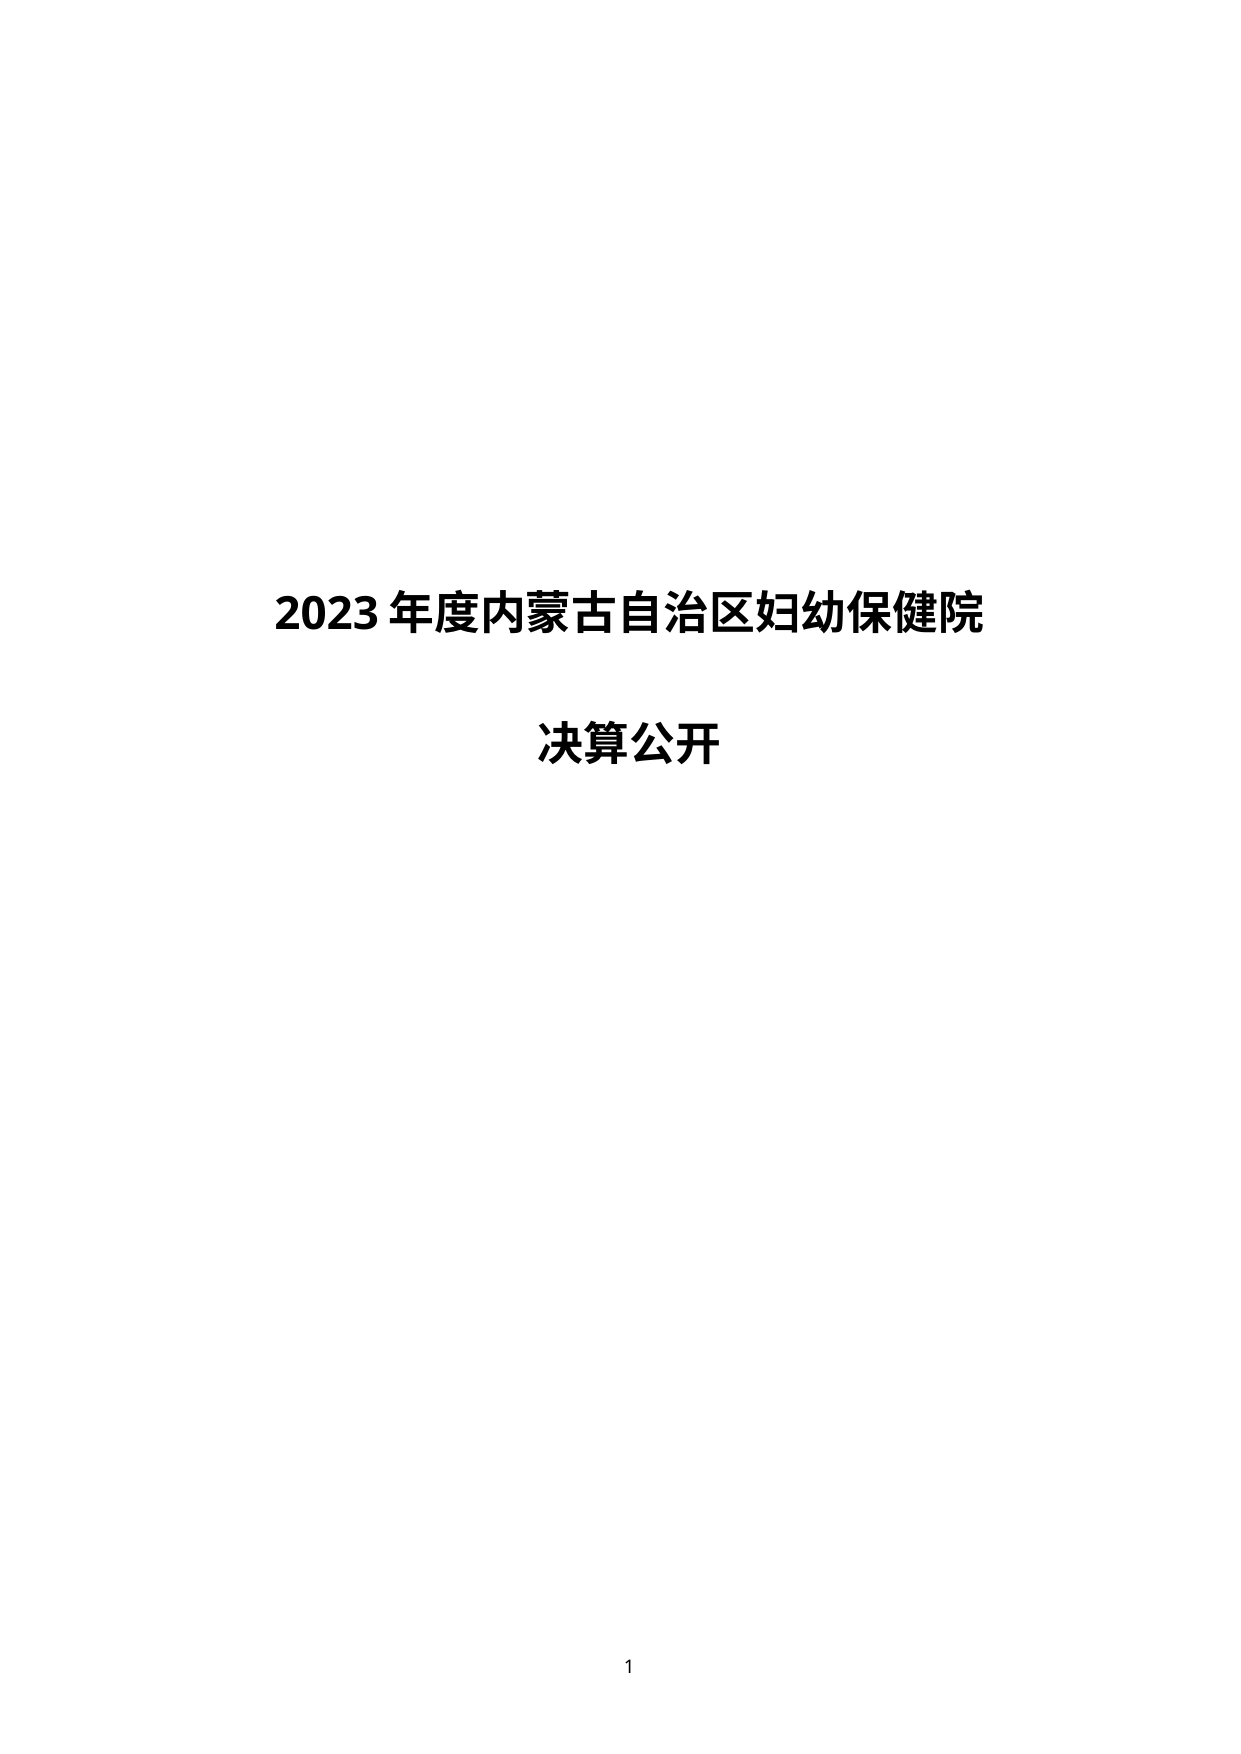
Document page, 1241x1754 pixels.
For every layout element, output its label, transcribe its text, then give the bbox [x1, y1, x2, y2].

text 2023年度内蒙古自治区妇幼保健院 [165, 561, 1092, 658]
text 决算公开 [165, 691, 1092, 789]
